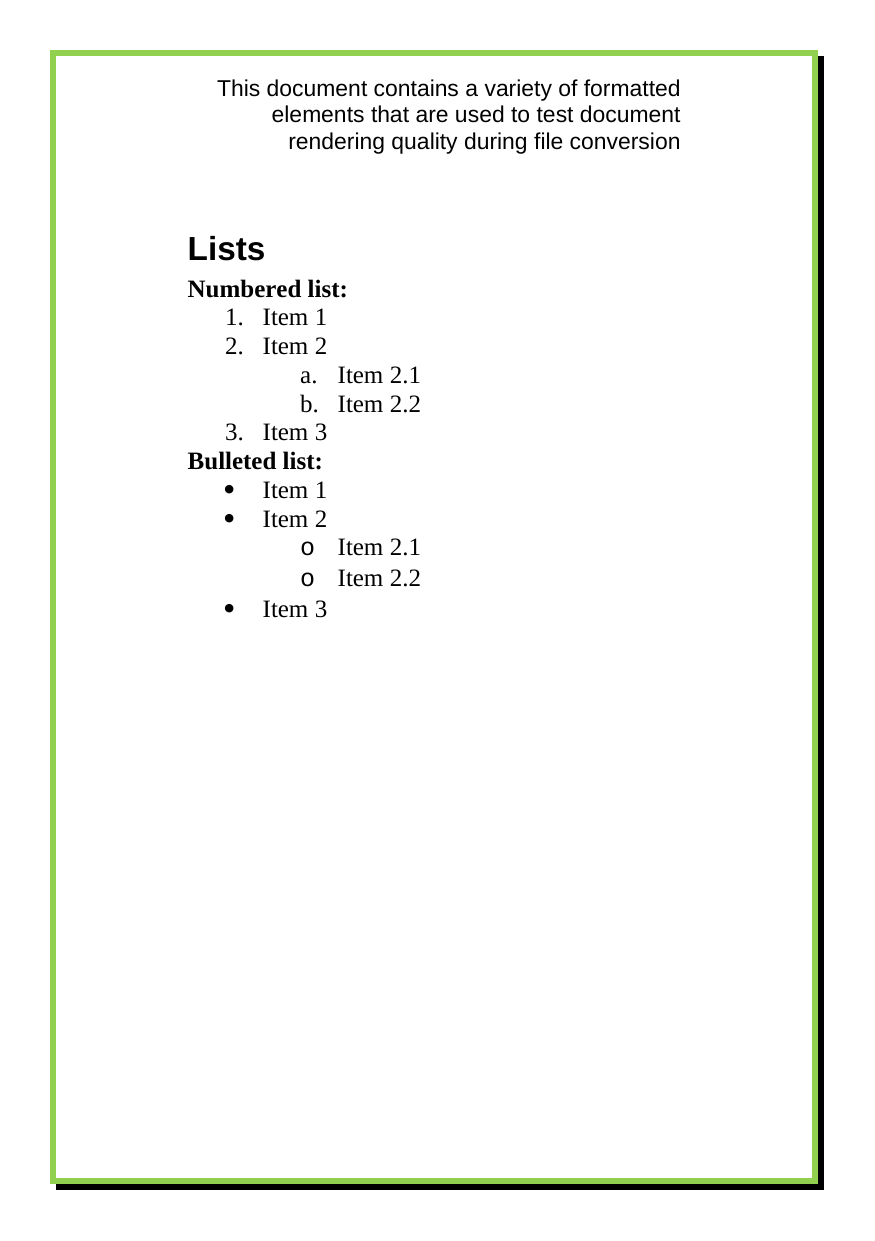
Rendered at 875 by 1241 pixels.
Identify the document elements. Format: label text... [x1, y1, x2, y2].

text Bulleted list: [187, 446, 680, 475]
list Item 2.2 [300, 563, 680, 594]
subtitle Lists [187, 229, 680, 267]
text Numbered list: [187, 274, 680, 302]
list Item 3 [225, 417, 680, 446]
list Item 2.1 [300, 360, 680, 389]
list Item 3 [225, 594, 680, 623]
list Item 2.2 [300, 389, 680, 417]
list Item 1 [225, 302, 680, 331]
list Item 2 [225, 331, 680, 360]
list Item 1 [225, 475, 680, 504]
list Item 2 [225, 504, 680, 532]
list Item 2.1 [300, 532, 680, 563]
